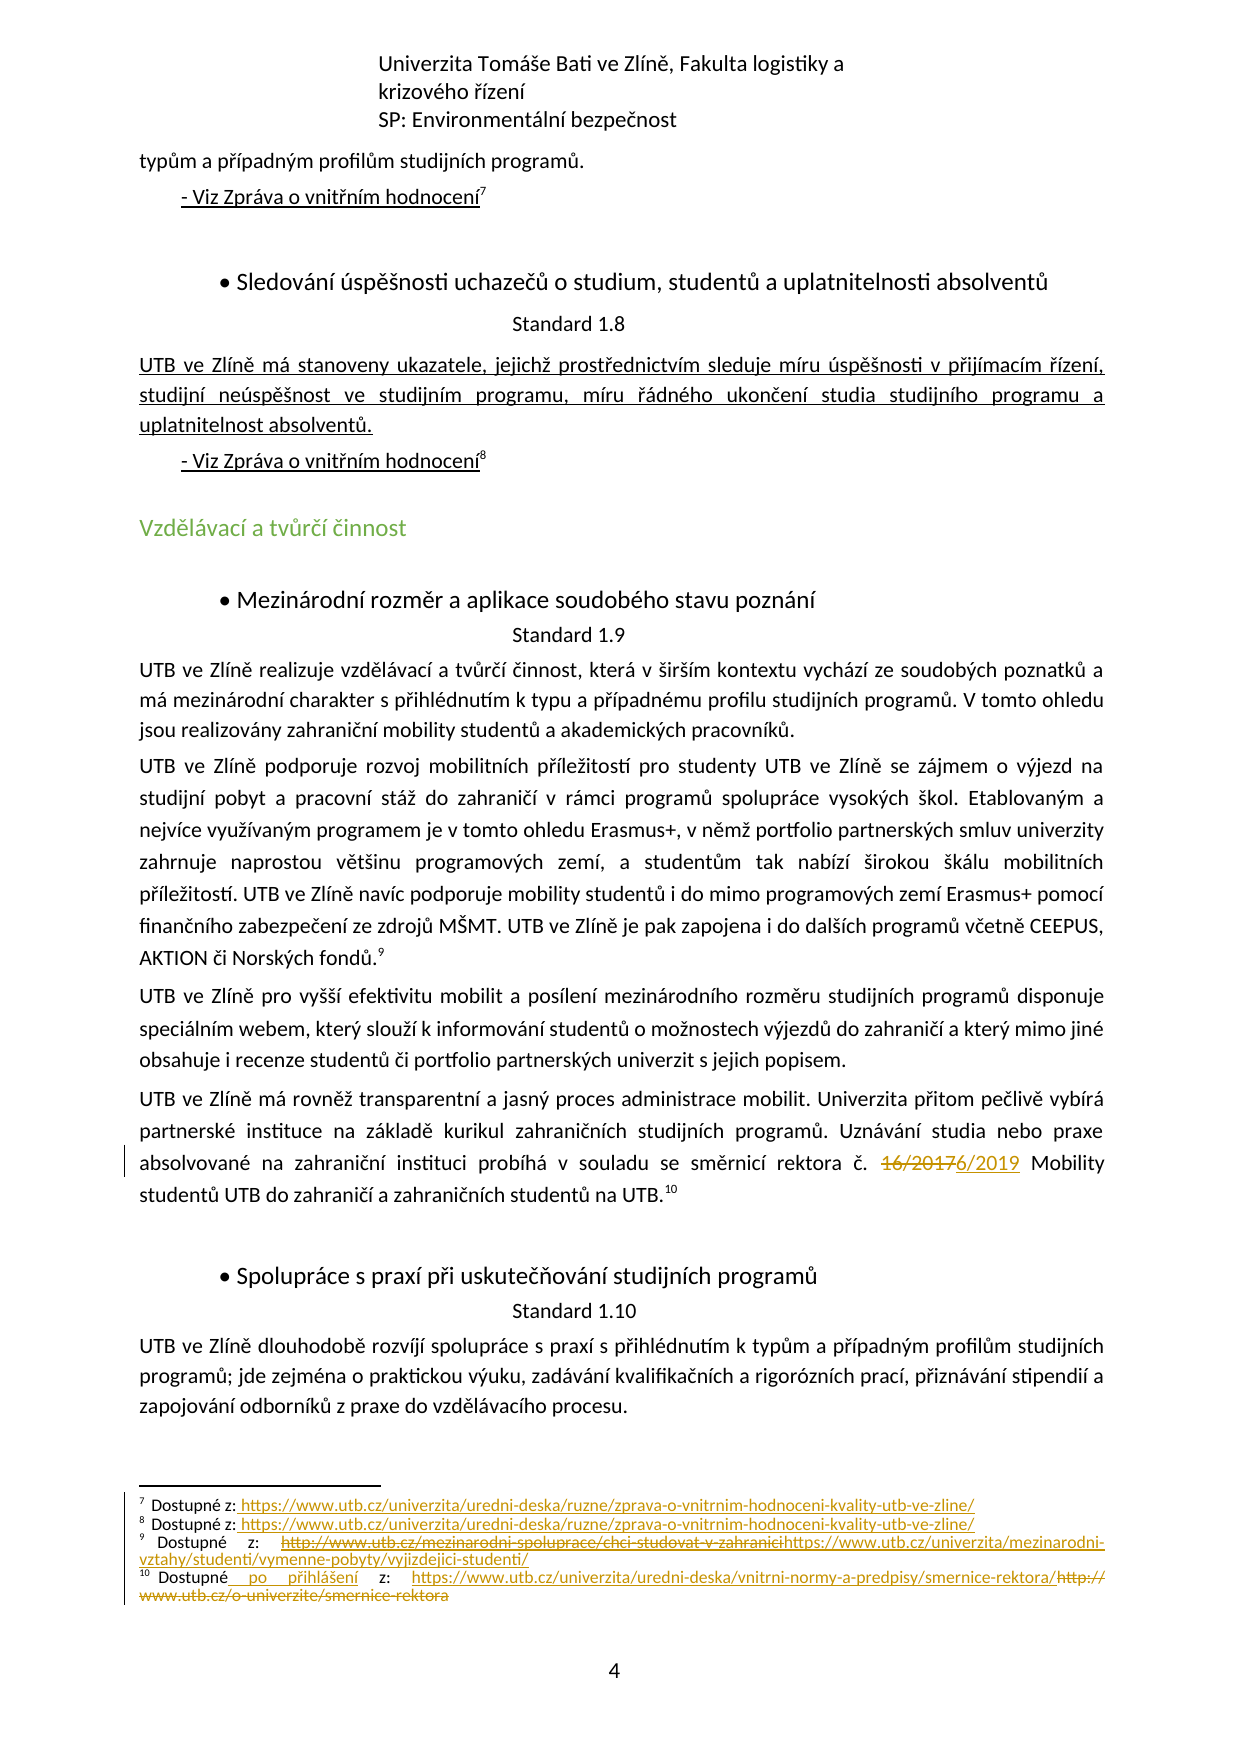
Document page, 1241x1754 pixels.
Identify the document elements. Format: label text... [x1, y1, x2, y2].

text UTB ve Zlíně podporuje rozvoj mobilitních příležitostí pro studenty UTB ve Zlíně se zájmem o výjezd na studijní pobyt a pracovní stáž do zahraničí v rámci programů spolupráce vysokých škol. Etablovaným a nejvíce využívaným programem je v tomto ohledu Erasmus+, v němž portfolio partnerských smluv univerzity zahrnuje naprostou většinu programových zemí, a studentům tak nabízí širokou škálu mobilitních příležitostí. UTB ve Zlíně navíc podporuje mobility studentů i do mimo programových zemí Erasmus+ pomocí finančního zabezpečení ze zdrojů MŠMT. UTB ve Zlíně je pak zapojena i do dalších programů včetně CEEPUS, AKTION či Norských fondů. [139, 748, 1105, 972]
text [139, 144, 1105, 174]
text UTB ve Zlíně má rovněž transparentní a jasný proces administrace mobilit. Univerzita přitom pečlivě vybírá partnerské instituce na základě kurikul zahraničních studijních programů. Uznávání studia nebo praxe absolvované na zahraniční instituci probíhá v souladu se směrnicí rektora č. Mobility studentů UTB do zahraničí a zahraničních studentů na UTB. [139, 1081, 1105, 1208]
text - Viz Zpráva o vnitřním hodnocení [181, 451, 1105, 473]
text UTB ve Zlíně má stanoveny ukazatele, jejichž prostřednictvím sleduje míru úspěšnosti v přijímacím řízení, studijní neúspěšnost ve studijním programu, míru řádného ukončení studia studijního programu a uplatnitelnost absolventů. [139, 405, 1105, 438]
text • Sledování úspěšnosti uchazečů o studium, studentů a uplatnitelnosti absolventů [218, 271, 1105, 296]
text UTB ve Zlíně realizuje vzdělávací a tvůrčí činnost, která v širším kontextu vychází ze soudobých poznatků a má mezinárodní charakter s přihlédnutím k typu a případnému profilu studijních programů. V tomto ohledu jsou realizovány zahraniční mobility studentů a akademických pracovníků. [139, 654, 1105, 744]
text • Mezinárodní rozměr a aplikace soudobého stavu poznání [218, 588, 1105, 613]
text UTB ve Zlíně dlouhodobě rozvíjí spolupráce s praxí s přihlédnutím k typům a případným profilům studijních programů; jde zejména o praktickou výuku, zadávání kvalifikačních a rigorózních prací, přiznávání stipendií a zapojování odborníků z praxe do vzdělávacího procesu. [139, 1330, 1105, 1420]
text Standard 1.8 [512, 314, 1105, 336]
text - Viz Zpráva o vnitřním hodnocení [181, 187, 1105, 209]
text UTB ve Zlíně má stanoveny ukazatele, jejichž prostřednictvím sleduje míru úspěšnosti v přijímacím řízení, studijní neúspěšnost ve studijním programu, míru řádného ukončení studia studijního programu a uplatnitelnost absolventů. [139, 375, 1105, 404]
text • Spolupráce s praxí při uskutečňování studijních programů [218, 1264, 1105, 1289]
text UTB ve Zlíně pro vyšší efektivitu mobilit a posílení mezinárodního rozměru studijních programů disponuje speciálním webem, který slouží k informování studentů o možnostech výjezdů do zahraničí a který mimo jiné obsahuje i recenze studentů či portfolio partnerských univerzit s jejich popisem. [139, 978, 1105, 1074]
text Vzdělávací a tvůrčí činnost [139, 517, 1105, 542]
text Standard 1.10 [512, 1301, 1105, 1323]
text UTB ve Zlíně má stanoveny ukazatele, jejichž prostřednictvím sleduje míru úspěšnosti v přijímacím řízení, studijní neúspěšnost ve studijním programu, míru řádného ukončení studia studijního programu a uplatnitelnost absolventů. [139, 348, 1105, 374]
text Standard 1.9 [512, 625, 1105, 647]
